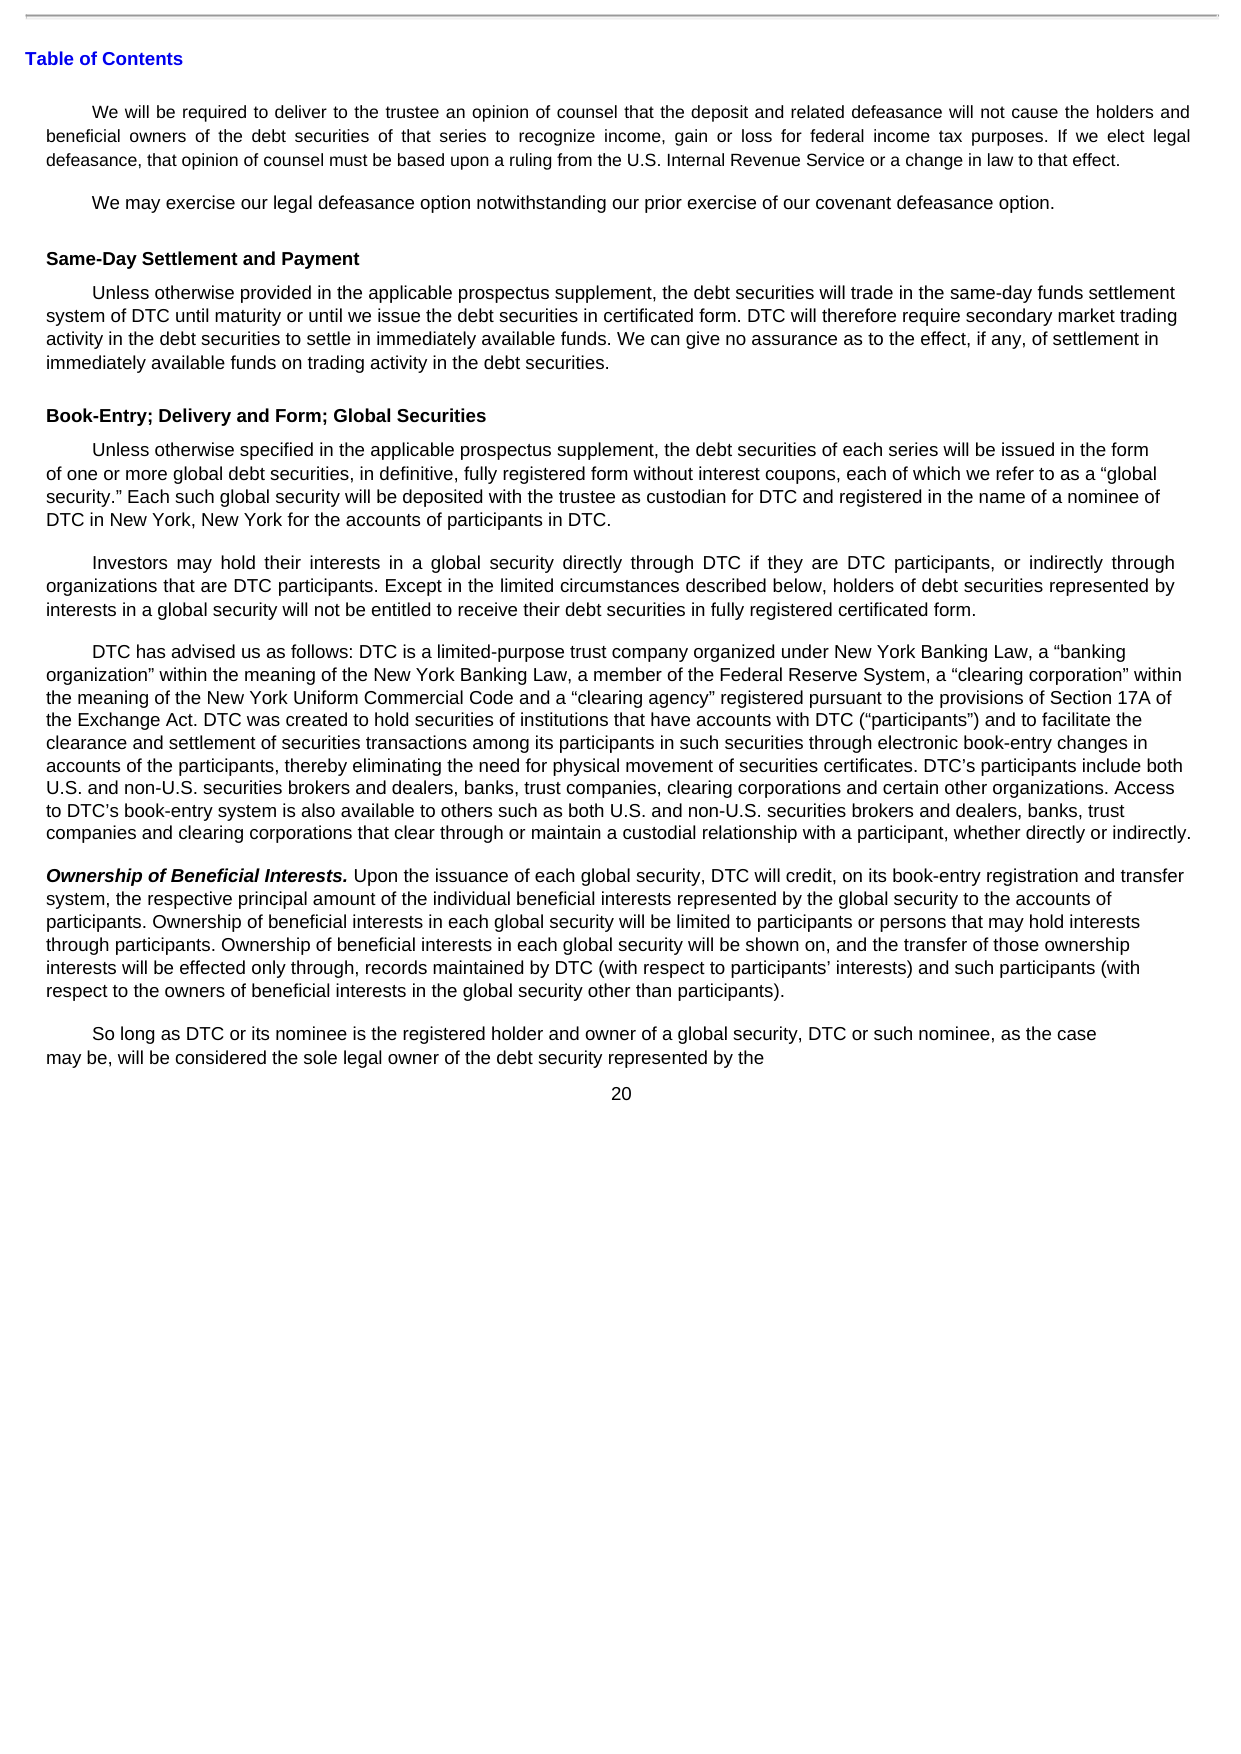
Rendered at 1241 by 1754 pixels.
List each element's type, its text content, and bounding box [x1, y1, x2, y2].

text Unless otherwise provided in the applicable prospectus supplement, the debt securities will trade in the same-day funds settlement system of DTC until maturity or until we issue the debt securities in certificated form. DTC will therefore require secondary market trading activity in the debt securities to settle in immediately available funds. We can give no assurance as to the effect, if any, of settlement in immediately available funds on trading activity in the debt securities. [46, 282, 1194, 373]
text Same-Day Settlement and Payment [46, 248, 1194, 269]
text Book-Entry; Delivery and Form; Global Securities [46, 405, 1194, 427]
text DTC has advised us as follows: DTC is a limited-purpose trust company organized under New York Banking Law, a “banking organization” within the meaning of the New York Banking Law, a member of the Federal Reserve System, a “clearing corporation” within the meaning of the New York Uniform Commercial Code and a “clearing agency” registered pursuant to the provisions of Section 17A of the Exchange Act. DTC was created to hold securities of institutions that have accounts with DTC (“participants”) and to facilitate the clearance and settlement of securities transactions among its participants in such securities through electronic book-entry changes in accounts of the participants, thereby eliminating the need for physical movement of securities certificates. DTC’s participants include both U.S. and non-U.S. securities brokers and dealers, banks, trust companies, clearing corporations and certain other organizations. Access to DTC’s book-entry system is also available to others such as both U.S. and non-U.S. securities brokers and dealers, banks, trust companies and clearing corporations that clear through or maintain a custodial relationship with a participant, whether directly or indirectly. [46, 641, 1192, 844]
picture [23, 14, 1220, 21]
text 20 [25, 1083, 1217, 1104]
text We will be required to deliver to the trustee an opinion of counsel that the deposit and related defeasance will not cause the holders and beneficial owners of the debt securities of that series to recognize income, gain or loss for federal income tax purposes. If we elect legal defeasance, that opinion of counsel must be based upon a ruling from the U.S. Internal Revenue Service or a change in law to that effect. [46, 102, 1192, 171]
text Ownership of Beneficial Interests. Upon the issuance of each global security, DTC will credit, on its book-entry registration and transfer system, the respective principal amount of the individual beneficial interests represented by the global security to the accounts of participants. Ownership of beneficial interests in each global security will be limited to participants or persons that may hold interests through participants. Ownership of beneficial interests in each global security will be shown on, and the transfer of those ownership interests will be effected only through, records maintained by DTC (with respect to participants’ interests) and such participants (with respect to the owners of beneficial interests in the global security other than participants). [46, 865, 1190, 1001]
text Investors may hold their interests in a global security directly through DTC if they are DTC participants, or indirectly through organizations that are DTC participants. Except in the limited circumstances described below, holders of debt securities represented by interests in a global security will not be entitled to receive their debt securities in fully registered certificated form. [46, 552, 1176, 620]
text Unless otherwise specified in the applicable prospectus supplement, the debt securities of each series will be issued in the form of one or more global debt securities, in definitive, fully registered form without interest coupons, each of which we refer to as a “global security.” Each such global security will be deposited with the trustee as custodian for DTC and registered in the name of a nominee of DTC in New York, New York for the accounts of participants in DTC. [46, 439, 1163, 530]
text We may exercise our legal defeasance option notwithstanding our prior exercise of our covenant defeasance option. [92, 192, 1194, 213]
text Table of Contents [25, 48, 1194, 69]
text So long as DTC or its nominee is the registered holder and owner of a global security, DTC or such nominee, as the case may be, will be considered the sole legal owner of the debt security represented by the [46, 1022, 1117, 1069]
